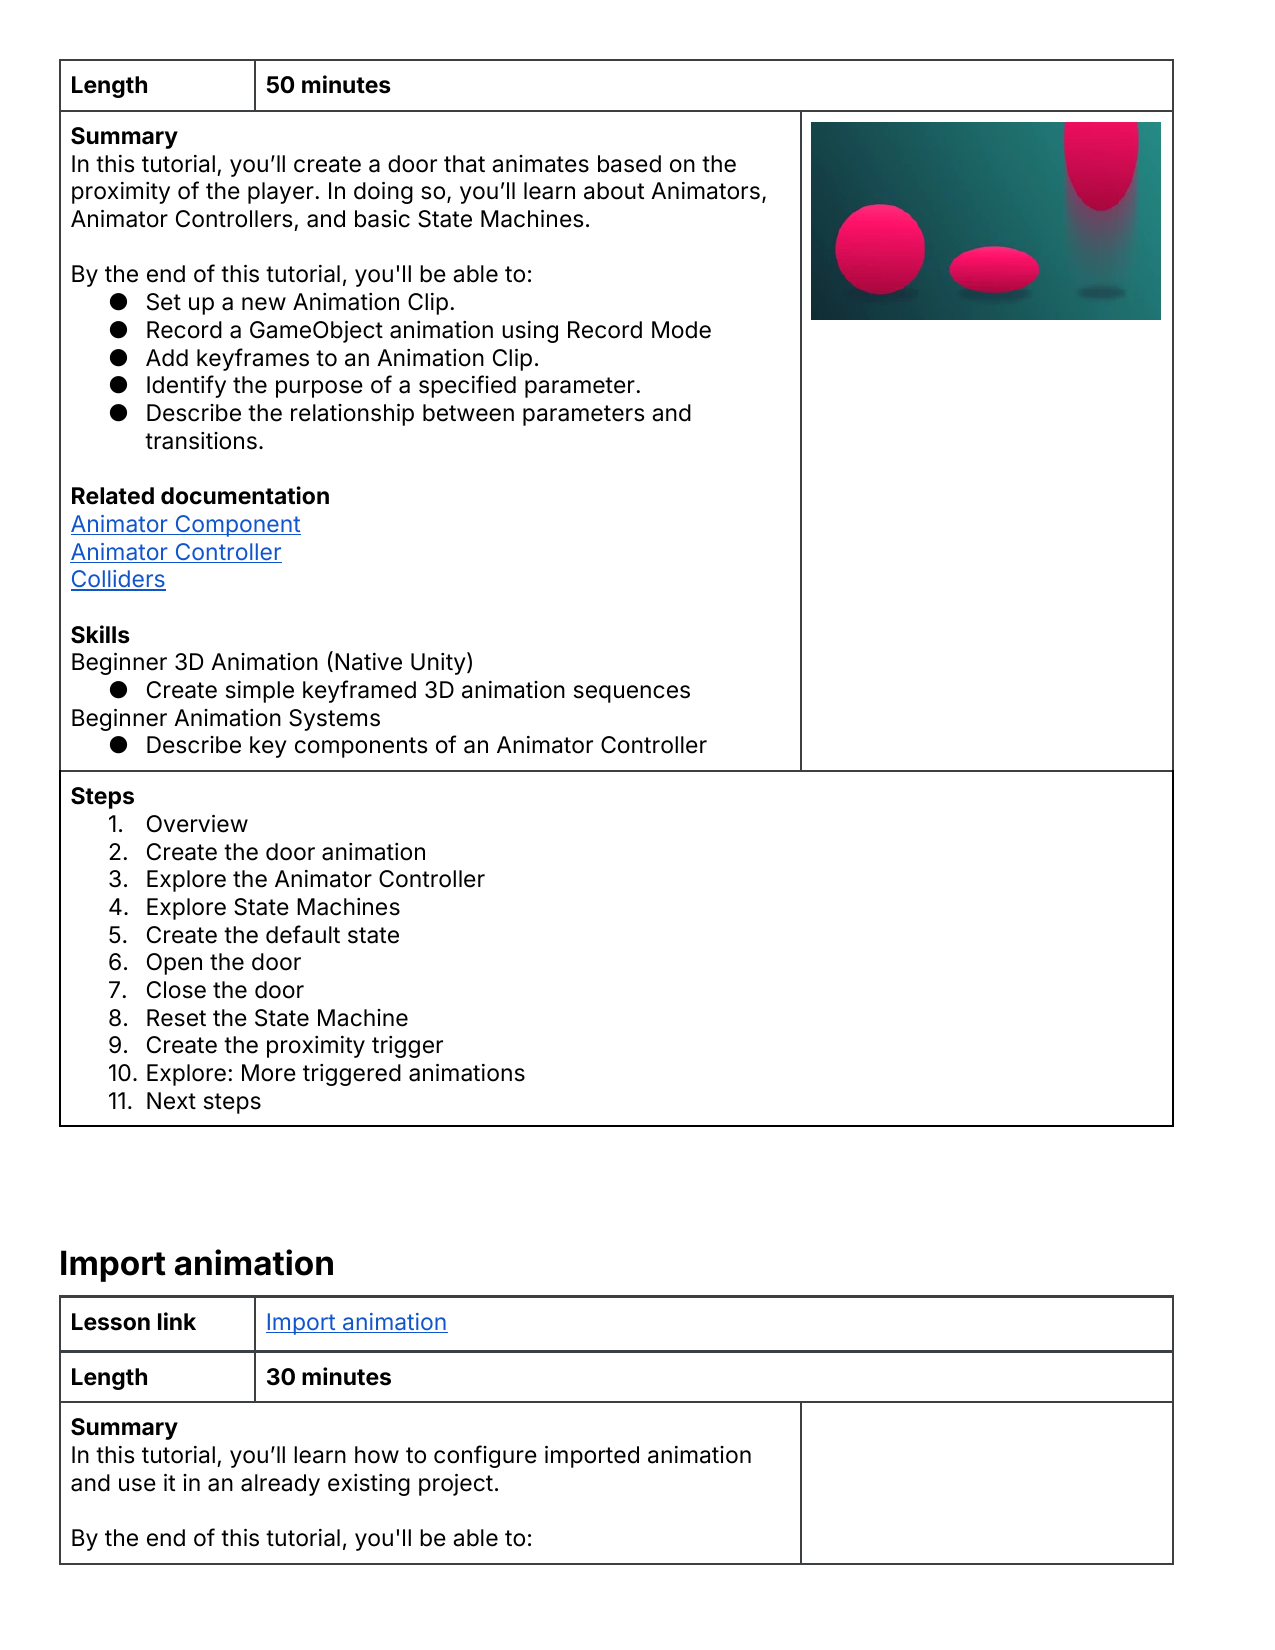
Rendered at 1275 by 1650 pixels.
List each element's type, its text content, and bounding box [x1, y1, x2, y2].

table_cell 50 minutes [256, 61, 1172, 109]
table_header Lesson link [61, 1298, 254, 1350]
table_cell Steps Overview Create the door animation Explore the Animator Controller Explore State Machines Create the default state Open the door Close the door Reset the State Machine Create the proximity trigger Explore: More triggered animations Next steps [61, 772, 1172, 1125]
table_header Import animation [256, 1298, 1172, 1350]
picture [811, 122, 1161, 320]
table_cell Length [61, 61, 254, 109]
table_cell Length [61, 1353, 254, 1401]
table_cell [802, 112, 1172, 770]
table_cell 30 minutes [256, 1353, 1172, 1401]
table_cell [802, 1403, 1172, 1562]
table_cell Summary In this tutorial, you’ll create a door that animates based on the proximity of the player. In doing so, you’ll learn about Animators, Animator Controllers, and basic State Machines. By the end of this tutorial, you'll be able to: Set up a new Animation Clip. Record a GameObject animation using Record Mode Add keyframes to an Animation Clip. Identify the purpose of a specified parameter. Describe the relationship between parameters and transitions. Related documentation Animator Component Animator Controller Colliders Skills Beginner 3D Animation (Native Unity) Create simple keyframed 3D animation sequences Beginner Animation Systems Describe key components of an Animator Controller [61, 112, 800, 770]
subtitle Import animation [59, 1243, 987, 1283]
table_cell Summary In this tutorial, you’ll learn how to configure imported animation and use it in an already existing project. By the end of this tutorial, you'll be able to: Define the different rig types and their uses. Describe how an avatar is used with a humanoid rig to share animation. Describe how an avatar is used with an Animator Controller to control animation. Apply imported Animation Clips to rigged models in Unity. Configure a humanoid rig to share animations between characters. Trim Animation Clips to access specific keyframed sequences within them. Create a new Animator Controller for an imported rig. Share Animator Controllers between humanoid rigs. Identify the purpose of a specified parameter. Describe the relationship between parameters and transitions. Related documentation Importing a model with humanoid animations Animation Skills Beginner Animation Systems Describe key components of an Animator Controller Describe the relationship between different animation components Beginner 3D Animation (Imported) Configure Animation Clips imported from third-party modeling software or the Asset Store for use in a project Configure a humanoid rig for use with the Humanoid Animation system [61, 1403, 800, 1562]
